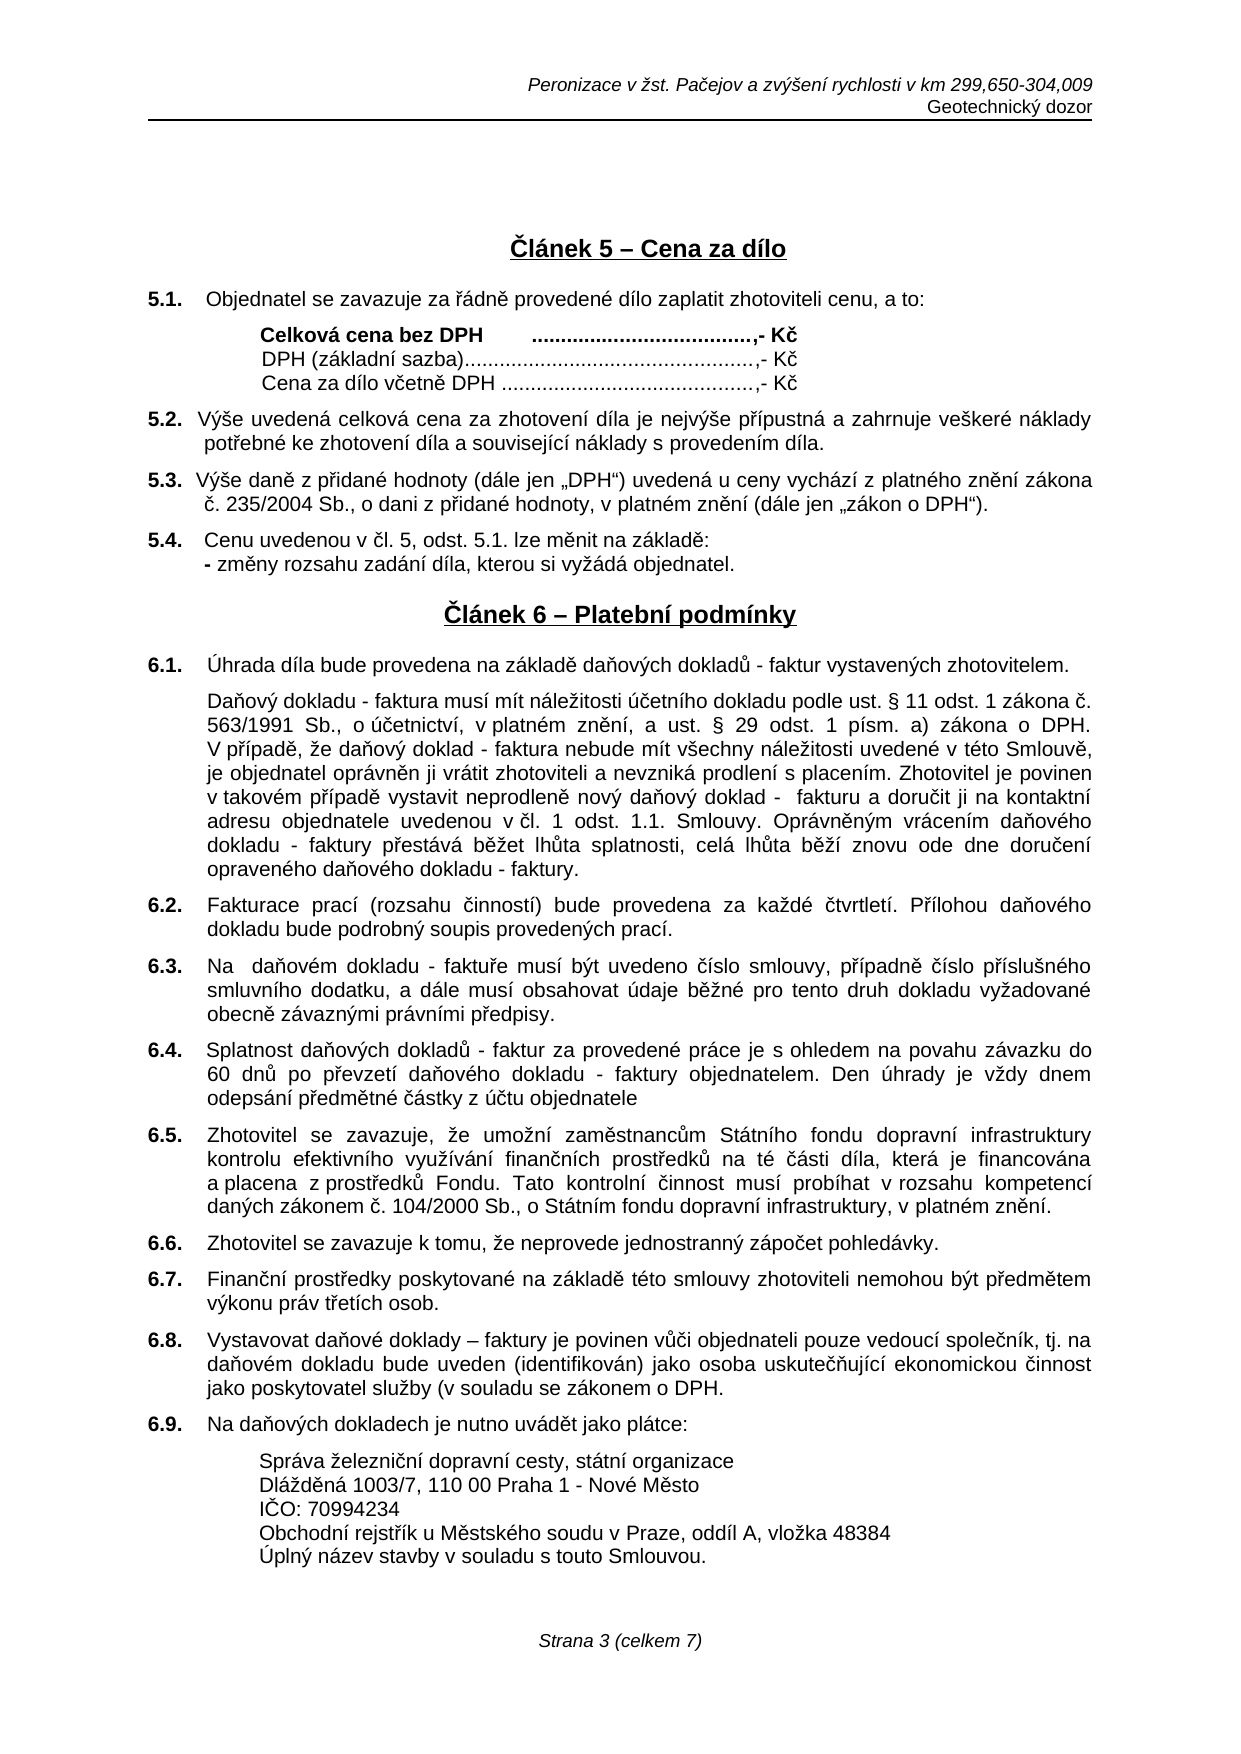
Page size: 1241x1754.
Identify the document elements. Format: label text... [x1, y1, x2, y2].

text 6.8. Vystavovat daňové doklady – faktury je povinen vůči objednateli pouze vedoucí společník, tj. na daňovém dokladu bude uveden (identifikován) jako osoba uskutečňující ekonomickou činnost jako poskytovatel služby (v souladu se zákonem o DPH. [148, 1328, 1092, 1399]
text 6.7. Finanční prostředky poskytované na základě této smlouvy zhotoviteli nemohou být předmětem výkonu práv třetích osob. [148, 1267, 1092, 1315]
text 5.1. Objednatel se zavazuje za řádně provedené dílo zaplatit zhotoviteli cenu, a to: [148, 286, 1092, 310]
text DPH (základní sazba) ,- Kč [204, 347, 1092, 371]
text 6.6. Zhotovitel se zavazuje k tomu, že neprovede jednostranný zápočet pohledávky. [148, 1231, 1092, 1255]
text - změny rozsahu zadání díla, kterou si vyžádá objednatel. [148, 552, 1092, 576]
text Daňový dokladu - faktura musí mít náležitosti účetního dokladu podle ust. § 11 odst. 1 zákona č. 563/1991 Sb., o účetnictví, v platném znění, a ust. § 29 odst. 1 písm. a) zákona o DPH. V případě, že daňový doklad - faktura nebude mít všechny náležitosti uvedené v této Smlouvě, je objednatel oprávněn ji vrátit zhotoviteli a nevzniká prodlení s placením. Zhotovitel je povinen v takovém případě vystavit neprodleně nový daňový doklad - fakturu a doručit ji na kontaktní adresu objednatele uvedenou v čl. 1 odst. 1.1. Smlouvy. Oprávněným vrácením daňového dokladu - faktury přestává běžet lhůta splatnosti, celá lhůta běží znovu ode dne doručení opraveného daňového dokladu - faktury. [207, 689, 1092, 881]
text 6.4. Splatnost daňových dokladů - faktur za provedené práce je s ohledem na povahu závazku do 60 dnů po převzetí daňového dokladu - faktury objednatelem. Den úhrady je vždy dnem odepsání předmětné částky z účtu objednatele [148, 1038, 1092, 1110]
text Správa železniční dopravní cesty, státní organizace [207, 1448, 1092, 1472]
text 6.2. Fakturace prací (rozsahu činností) bude provedena za každé čtvrtletí. Přílohou daňového dokladu bude podrobný soupis provedených prací. [148, 893, 1092, 941]
text 6.5. Zhotovitel se zavazuje, že umožní zaměstnancům Státního fondu dopravní infrastruktury kontrolu efektivního využívání finančních prostředků na té části díla, která je financována a placena z prostředků Fondu. Tato kontrolní činnost musí probíhat v rozsahu kompetencí daných zákonem č. 104/2000 Sb., o Státním fondu dopravní infrastruktury, v platném znění. [148, 1122, 1092, 1218]
text IČO: 70994234 [207, 1496, 1092, 1520]
text 5.4. Cenu uvedenou v čl. 5, odst. 5.1. lze měnit na základě: [148, 528, 1092, 552]
text 5.3. Výše daně z přidané hodnoty (dále jen „DPH“) uvedená u ceny vychází z platného znění zákona č. 235/2004 Sb., o dani z přidané hodnoty, v platném znění (dále jen „zákon o DPH“). [148, 468, 1092, 516]
subtitle Článek 6 – Platební podmínky [148, 600, 1092, 629]
subtitle Článek 5 – Cena za dílo [204, 234, 1092, 262]
text 6.1. Úhrada díla bude provedena na základě daňových dokladů - faktur vystavených zhotovitelem. [148, 653, 1092, 677]
text 5.2. Výše uvedená celková cena za zhotovení díla je nejvýše přípustná a zahrnuje veškeré náklady potřebné ke zhotovení díla a související náklady s provedením díla. [148, 407, 1092, 455]
text 6.9. Na daňových dokladech je nutno uvádět jako plátce: [148, 1412, 1092, 1436]
text Obchodní rejstřík u Městského soudu v Praze, oddíl A, vložka 48384 [207, 1520, 1092, 1544]
text Celková cena bez DPH ,- Kč [148, 323, 1092, 347]
text Cena za dílo včetně DPH ,- Kč [204, 371, 1092, 395]
text Úplný název stavby v souladu s touto Smlouvou. [207, 1544, 1092, 1568]
text 6.3. Na daňovém dokladu - faktuře musí být uvedeno číslo smlouvy, případně číslo příslušného smluvního dodatku, a dále musí obsahovat údaje běžné pro tento druh dokladu vyžadované obecně závaznými právními předpisy. [148, 954, 1092, 1026]
text Dlážděná 1003/7, 110 00 Praha 1 - Nové Město [207, 1472, 1092, 1496]
